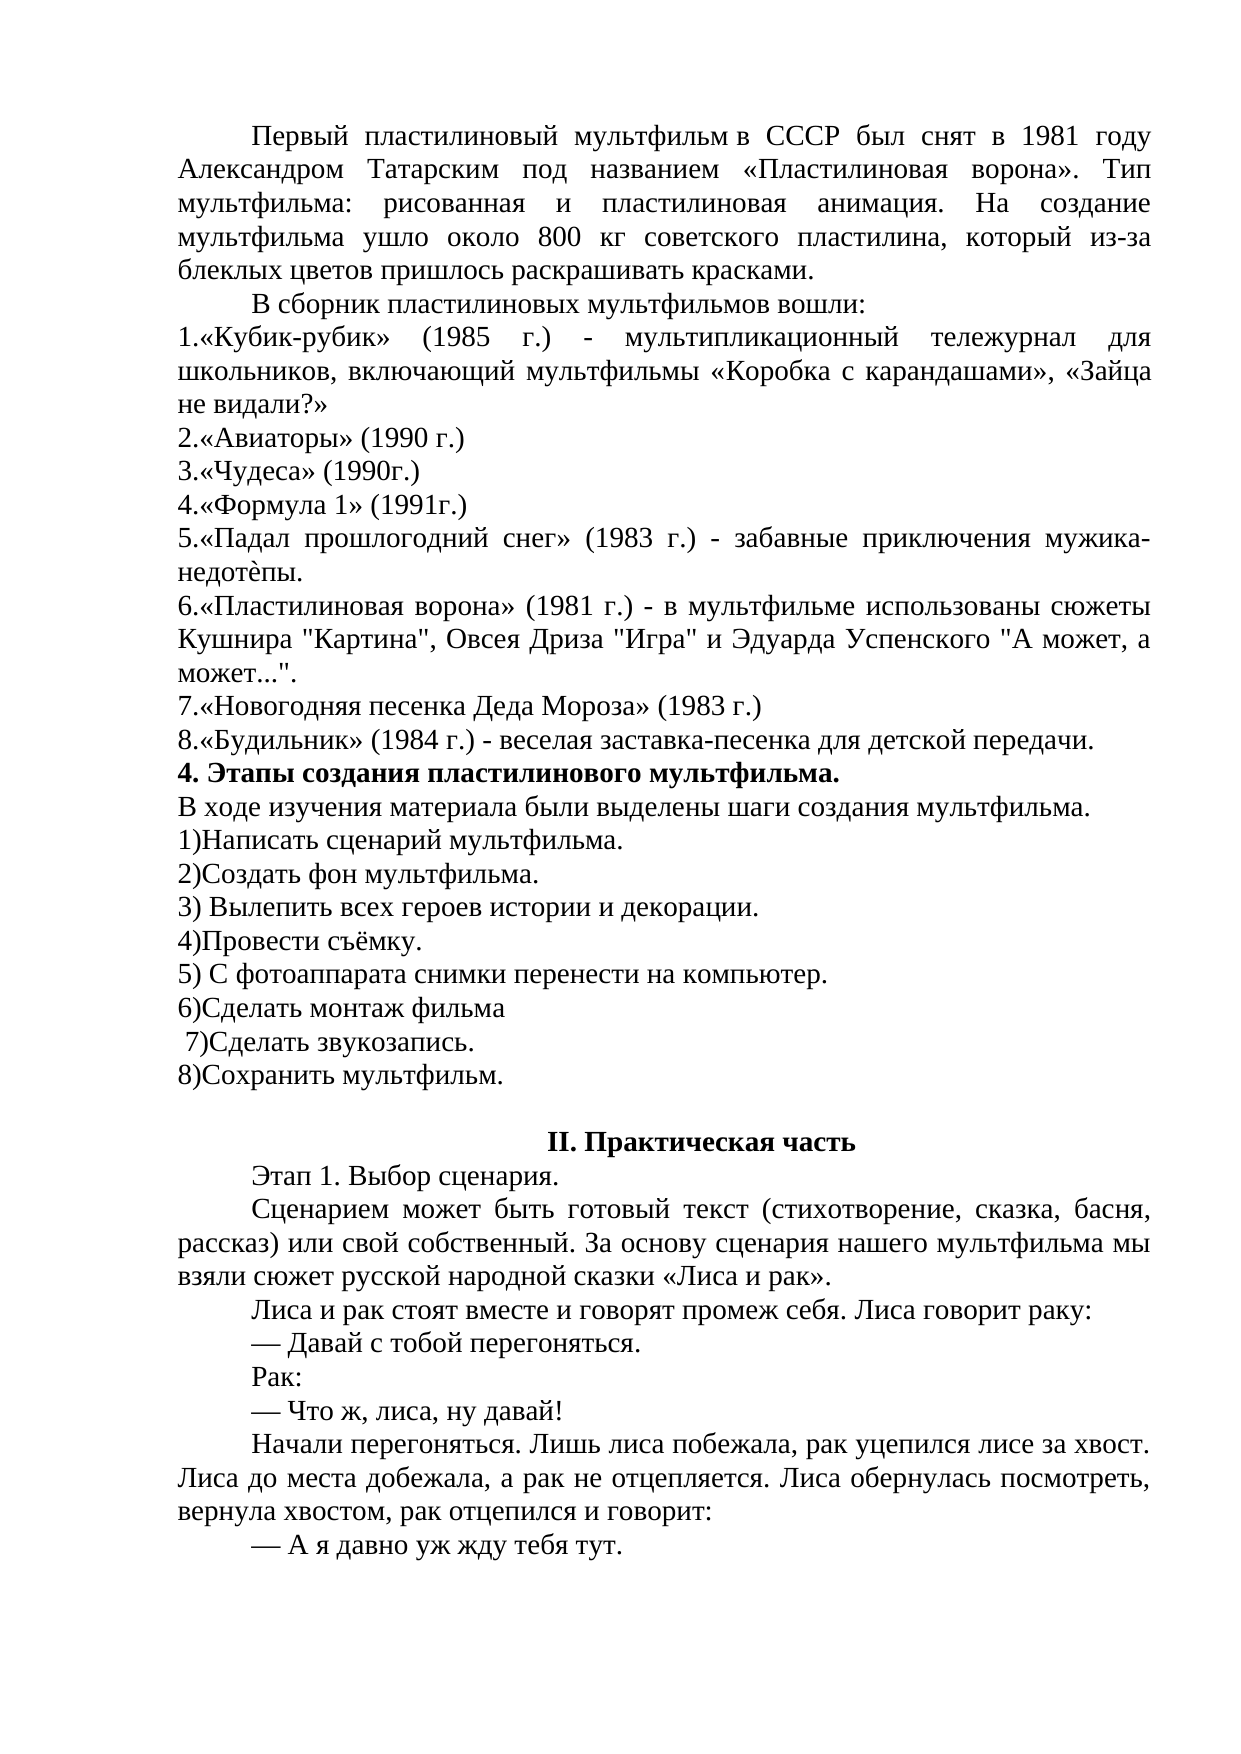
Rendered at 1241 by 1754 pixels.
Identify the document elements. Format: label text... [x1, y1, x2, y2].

text 3.«Чудеса» (1990г.) [177, 453, 1152, 487]
text 7.«Новогодняя песенка Деда Мороза» (1983 г.) [177, 688, 1152, 722]
text — Давай с тобой перегоняться. [177, 1326, 1152, 1359]
text 4.«Формула 1» (1991г.) [177, 487, 1152, 521]
text Этап 1. Выбор сценария. [177, 1158, 1152, 1191]
text 6)Сделать монтаж фильма [177, 990, 1152, 1024]
text 4. Этапы создания пластилинового мультфильма. [177, 755, 1152, 789]
text Рак: [177, 1359, 1152, 1393]
text 5) С фотоаппарата снимки перенести на компьютер. [177, 957, 1152, 990]
text 5.«Падал прошлогодний снег» (1983 г.) - забавные приключения мужика-недотѐпы. [177, 521, 1152, 588]
text II. Практическая часть [177, 1124, 1152, 1158]
text 4)Провести съёмку. [177, 923, 1152, 957]
text 7)Сделать звукозапись. [177, 1024, 1152, 1057]
text Начали перегоняться. Лишь лиса побежала, рак уцепился лисе за хвост. Лиса до места добежала, а рак не отцепляется. Лиса обернулась посмотреть, вернула хвостом, рак отцепился и говорит: [177, 1426, 1152, 1527]
text — Что ж, лиса, ну давай! [177, 1393, 1152, 1426]
text В сборник пластилиновых мультфильмов вошли: [177, 286, 1152, 319]
text Сценарием может быть готовый текст (стихотворение, сказка, басня, рассказ) или свой собственный. За основу сценария нашего мультфильма мы взяли сюжет русской народной сказки «Лиса и рак». [177, 1191, 1152, 1292]
text 1)Написать сценарий мультфильма. [177, 822, 1152, 856]
text Лиса и рак стоят вместе и говорят промеж себя. Лиса говорит раку: [177, 1292, 1152, 1326]
text 8.«Будильник» (1984 г.) - веселая заставка-песенка для детской передачи. [177, 722, 1152, 755]
text 8)Сохранить мультфильм. [177, 1057, 1152, 1091]
text 6.«Пластилиновая ворона» (1981 г.) - в мультфильме использованы сюжеты Кушнира "Картина", Овсея Дриза "Игра" и Эдуарда Успенского "А может, а может...". [177, 588, 1152, 688]
text Первый пластилиновый мультфильм в СССР был снят в 1981 году Александром Татарским под названием «Пластилиновая ворона». Тип мультфильма: рисованная и пластилиновая анимация. На создание мультфильма ушло около 800 кг советского пластилина, который из-за блеклых цветов пришлось раскрашивать красками. [177, 118, 1152, 286]
text 2.«Авиаторы» (1990 г.) [177, 420, 1152, 453]
text 3) Вылепить всех героев истории и декорации. [177, 889, 1152, 923]
text В ходе изучения материала были выделены шаги создания мультфильма. [177, 789, 1152, 822]
text 2)Создать фон мультфильма. [177, 856, 1152, 889]
text — А я давно уж жду тебя тут. [177, 1527, 1152, 1560]
text 1.«Кубик-рубик» (1985 г.) - мультипликационный тележурнал для школьников, включающий мультфильмы «Коробка с карандашами», «Зайца не видали?» [177, 319, 1152, 420]
